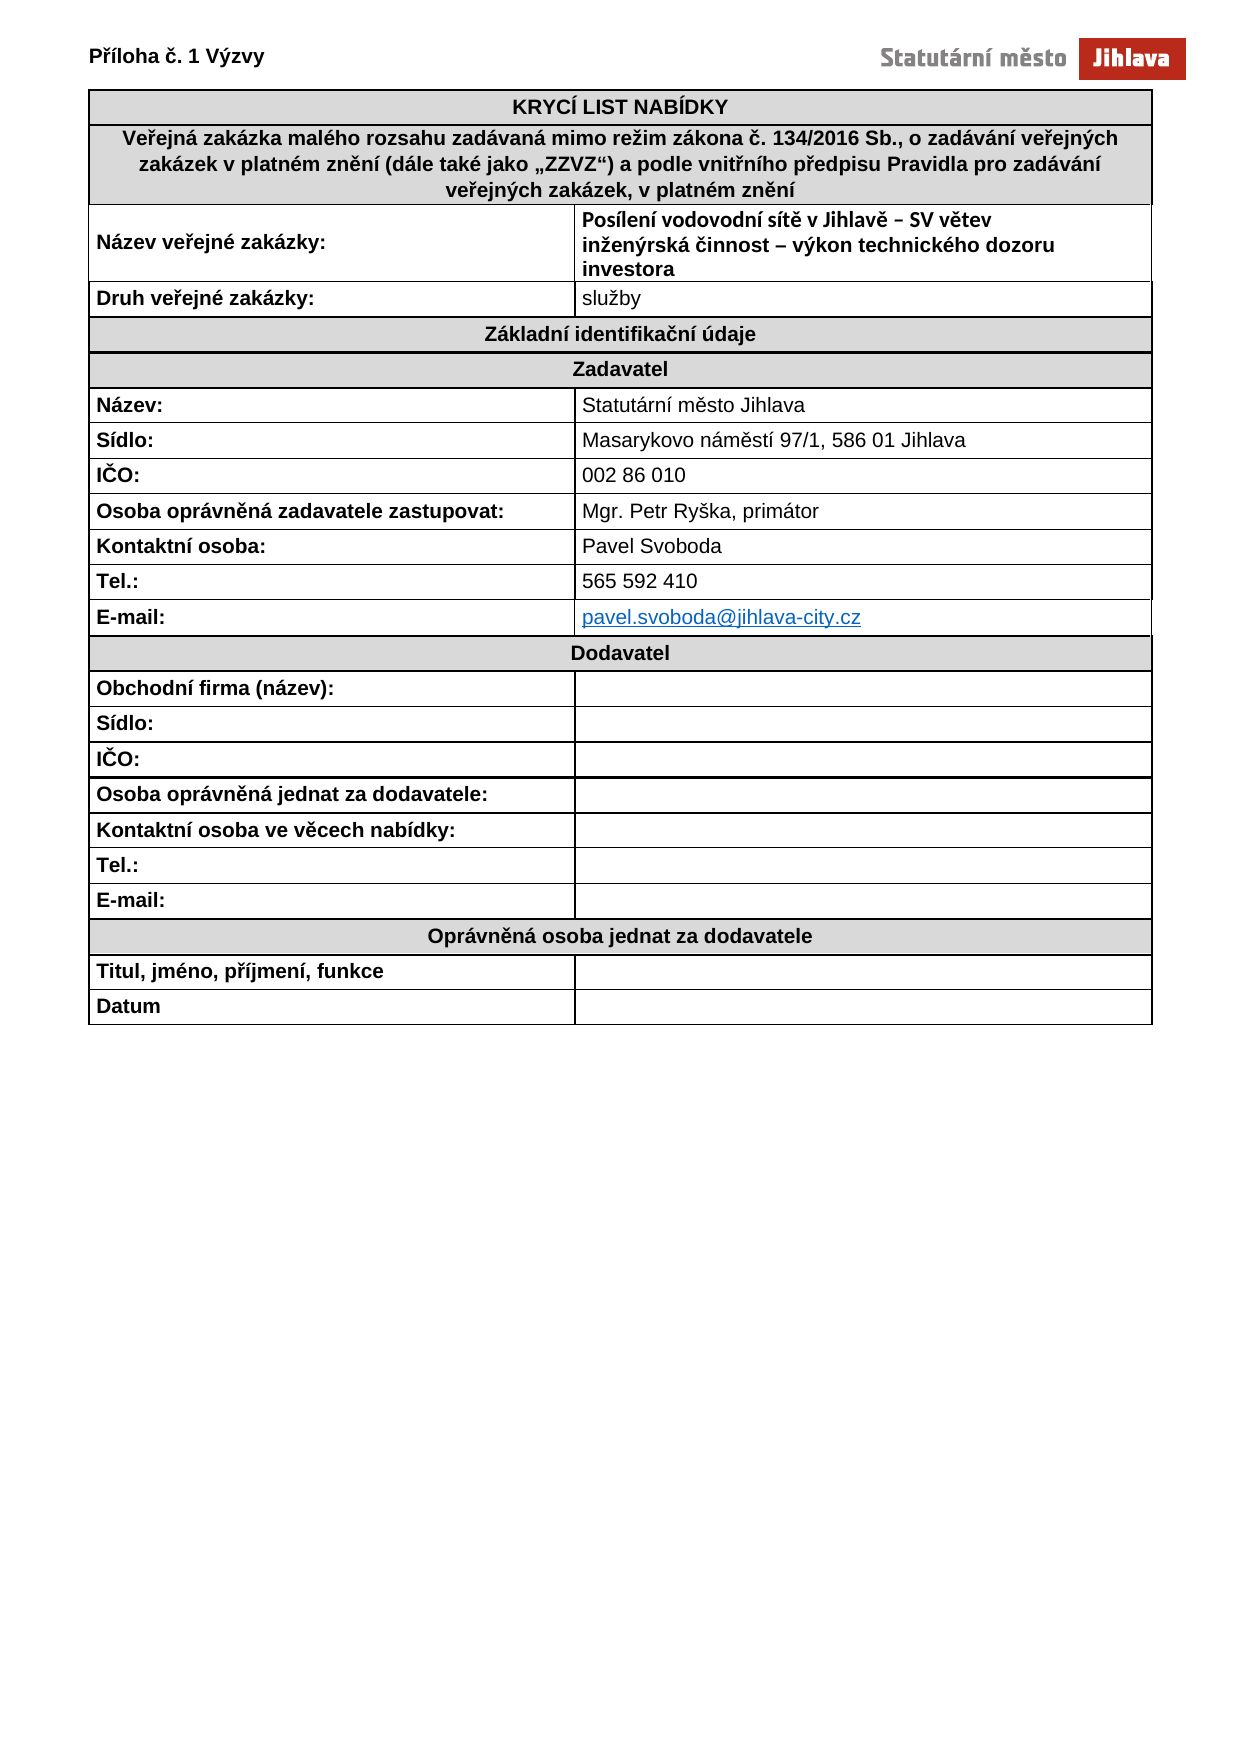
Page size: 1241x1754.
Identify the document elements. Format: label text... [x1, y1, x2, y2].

table_cell Název: [90, 389, 574, 422]
table_cell Dodavatel [90, 635, 1151, 670]
table_cell Obchodní firma (název): [90, 672, 574, 706]
table_cell Osoba oprávněná jednat za dodavatele: [90, 779, 574, 812]
table_cell [576, 884, 1151, 918]
table_cell Tel.: [90, 565, 574, 599]
table_cell [576, 672, 1151, 706]
table_cell Zadavatel [90, 354, 1151, 387]
table_cell Pavel Svoboda [576, 530, 1151, 564]
table_cell pavel.svoboda@jihlava-city.cz [575, 599, 1151, 635]
table_cell Základní identifikační údaje [90, 318, 1151, 351]
table_cell [576, 779, 1151, 812]
table_cell 565 592 410 [576, 565, 1151, 599]
table_cell Titul, jméno, příjmení, funkce [90, 956, 574, 989]
table_cell služby [576, 281, 1151, 316]
table_cell [576, 814, 1151, 847]
table_cell E-mail: [90, 600, 574, 635]
table_cell 002 86 010 [576, 459, 1151, 493]
table_cell [576, 990, 1151, 1024]
table_cell Název veřejné zakázky: [89, 205, 574, 281]
table_cell Sídlo: [90, 707, 574, 741]
table_cell Posílení vodovodní sítě v Jihlavě – SV větev inženýrská činnost – výkon technického dozoru investora [575, 204, 1151, 281]
table_cell IČO: [90, 743, 574, 776]
table_cell Sídlo: [90, 423, 574, 458]
table_cell [576, 848, 1151, 883]
table_cell Datum [90, 990, 574, 1024]
table_cell Mgr. Petr Ryška, primátor [576, 494, 1151, 528]
table_cell Veřejná zakázka malého rozsahu zadávaná mimo režim zákona č. 134/2016 Sb., o zadávání veřejných zakázek v platném znění (dále také jako „ZZVZ“) a podle vnitřního předpisu Pravidla pro zadávání veřejných zakázek, v platném znění [90, 126, 1151, 204]
table_cell Kontaktní osoba ve věcech nabídky: [90, 814, 574, 847]
table_cell Tel.: [90, 848, 574, 883]
table_header KRYCÍ LIST NABÍDKY [90, 91, 1151, 124]
table_cell Druh veřejné zakázky: [90, 282, 574, 316]
table_cell Statutární město Jihlava [576, 389, 1151, 422]
table_cell Oprávněná osoba jednat za dodavatele [90, 920, 1151, 953]
table_cell Masarykovo náměstí 97/1, 586 01 Jihlava [576, 423, 1151, 458]
table_cell [576, 743, 1151, 776]
table_cell Kontaktní osoba: [90, 530, 574, 564]
table_cell IČO: [90, 459, 574, 493]
table_cell Osoba oprávněná zadavatele zastupovat: [90, 494, 574, 528]
table_cell [576, 956, 1151, 989]
table_cell [576, 707, 1151, 741]
table_cell E-mail: [90, 884, 574, 918]
